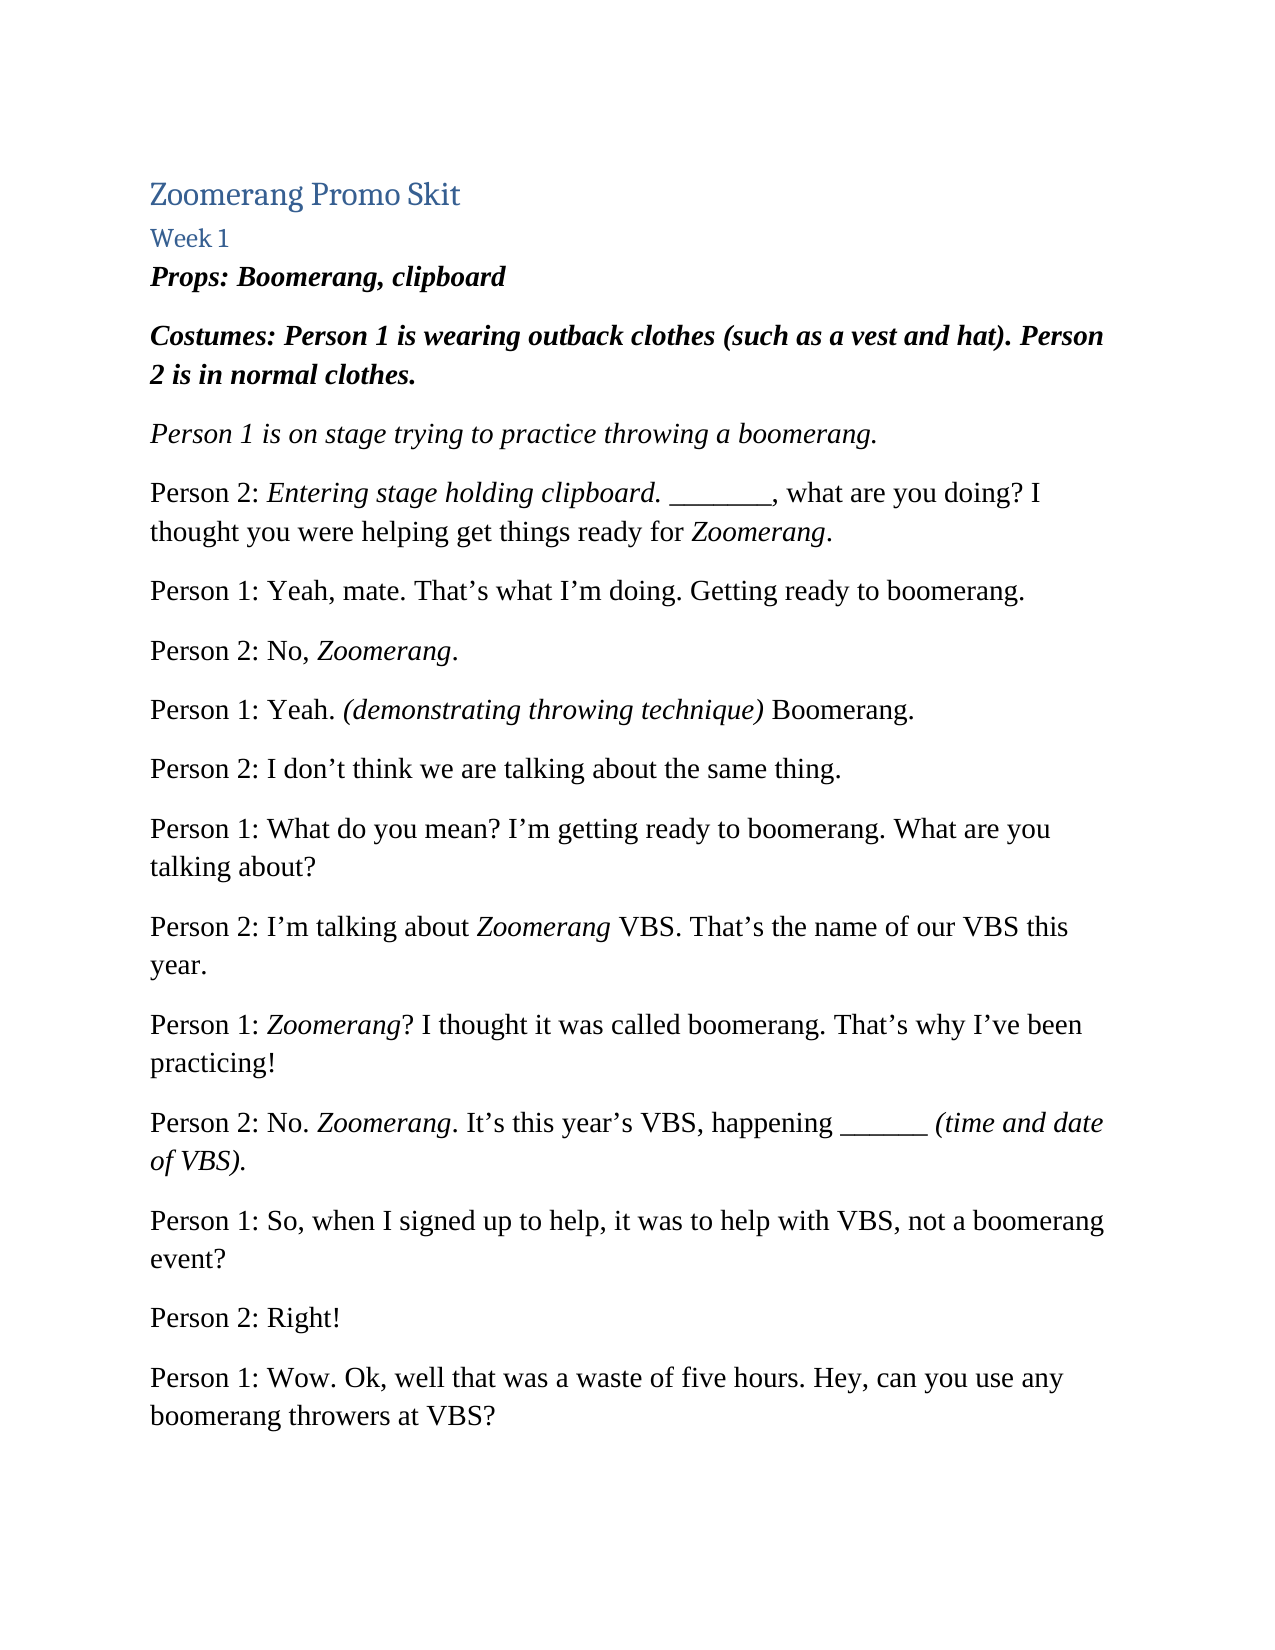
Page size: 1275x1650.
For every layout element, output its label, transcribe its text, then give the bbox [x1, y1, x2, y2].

text Person 1: Wow. Ok, well that was a waste of five hours. Hey, can you use any boomerang throwers at VBS? [150, 1360, 1125, 1432]
subtitle Zoomerang Promo Skit [150, 175, 1125, 213]
text Props: Boomerang, clipboard [150, 259, 1125, 292]
text Person 2: Right! [150, 1301, 1125, 1334]
text Person 1 is on stage trying to practice throwing a boomerang. [150, 416, 1125, 450]
text Person 2: I’m talking about Zoomerang VBS. That’s the name of our VBS this year. [150, 909, 1125, 981]
text Person 1: What do you mean? I’m getting ready to boomerang. What are you talking about? [150, 811, 1125, 883]
text Person 2: Entering stage holding clipboard. _______, what are you doing? I thought you were helping get things ready for Zoomerang. [150, 476, 1125, 548]
subtitle Week 1 [150, 223, 1125, 254]
text Person 1: Zoomerang? I thought it was called boomerang. That’s why I’ve been practicing! [150, 1007, 1125, 1079]
text Person 2: No. Zoomerang. It’s this year’s VBS, happening ______ (time and date of VBS). [150, 1105, 1125, 1177]
text Person 2: No, Zoomerang. [150, 633, 1125, 666]
text Person 2: I don’t think we are talking about the same thing. [150, 752, 1125, 785]
text Person 1: Yeah. (demonstrating throwing technique) Boomerang. [150, 692, 1125, 726]
text Person 1: So, when I signed up to help, it was to help with VBS, not a boomerang event? [150, 1203, 1125, 1275]
text Costumes: Person 1 is wearing outback clothes (such as a vest and hat). Person 2 is in normal clothes. [150, 318, 1125, 390]
text Person 1: Yeah, mate. That’s what I’m doing. Getting ready to boomerang. [150, 573, 1125, 607]
